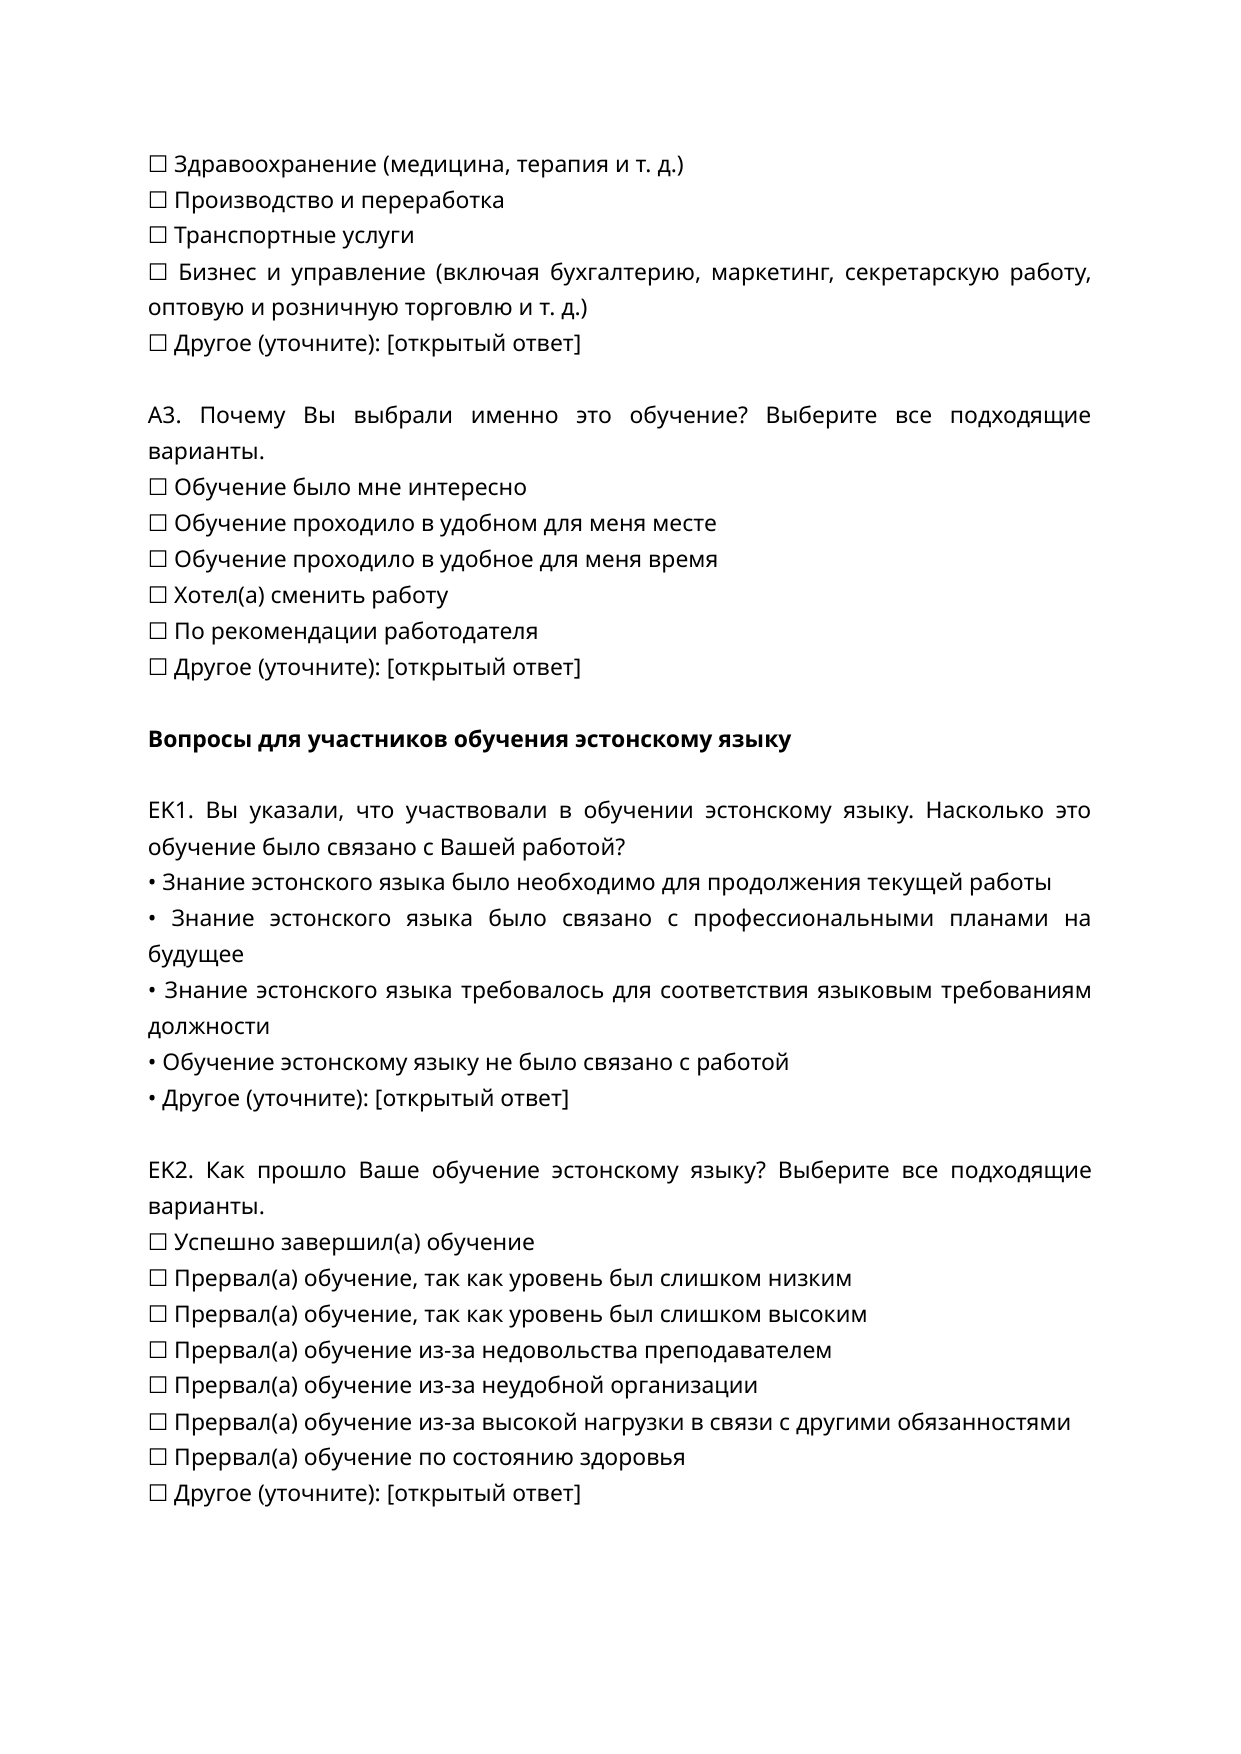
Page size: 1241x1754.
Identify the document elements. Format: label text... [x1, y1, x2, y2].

text ☐ Хотел(а) сменить работу [148, 579, 1093, 610]
text ☐ Другое (уточните): [открытый ответ] [148, 1477, 1093, 1508]
text ☐ Другое (уточните): [открытый ответ] [148, 651, 1093, 682]
text ☐ Обучение проходило в удобном для меня месте [148, 507, 1093, 538]
text • Обучение эстонскому языку не было связано с работой [148, 1046, 1093, 1077]
text EK2. Как прошло Ваше обучение эстонскому языку? Выберите все подходящие варианты. [148, 1154, 1093, 1221]
text EK1. Вы указали, что участвовали в обучении эстонскому языку. Насколько это обучение было связано с Вашей работой? [148, 794, 1093, 862]
text ☐ Успешно завершил(а) обучение [148, 1226, 1093, 1257]
text • Другое (уточните): [открытый ответ] [148, 1082, 1093, 1113]
text ☐ Обучение проходило в удобное для меня время [148, 543, 1093, 574]
text • Знание эстонского языка требовалось для соответствия языковым требованиям должности [148, 974, 1093, 1041]
text Вопросы для участников обучения эстонскому языку [148, 723, 1093, 754]
text ☐ Прервал(а) обучение, так как уровень был слишком высоким [148, 1298, 1093, 1329]
text ☐ Прервал(а) обучение из-за недовольства преподавателем [148, 1333, 1093, 1365]
text ☐ Транспортные услуги [148, 219, 1093, 251]
text • Знание эстонского языка было связано с профессиональными планами на будущее [148, 902, 1093, 969]
text • Знание эстонского языка было необходимо для продолжения текущей работы [148, 866, 1093, 898]
text ☐ Бизнес и управление (включая бухгалтерию, маркетинг, секретарскую работу, оптовую и розничную торговлю и т. д.) [148, 255, 1093, 323]
text ☐ Обучение было мне интересно [148, 471, 1093, 502]
text ☐ Здравоохранение (медицина, терапия и т. д.) [148, 148, 1093, 179]
text ☐ Производство и переработка [148, 183, 1093, 215]
text ☐ Прервал(а) обучение из-за высокой нагрузки в связи с другими обязанностями [148, 1405, 1093, 1437]
text A3. Почему Вы выбрали именно это обучение? Выберите все подходящие варианты. [148, 399, 1093, 466]
text ☐ Прервал(а) обучение по состоянию здоровья [148, 1441, 1093, 1473]
text ☐ Другое (уточните): [открытый ответ] [148, 327, 1093, 358]
text ☐ По рекомендации работодателя [148, 615, 1093, 646]
text ☐ Прервал(а) обучение, так как уровень был слишком низким [148, 1262, 1093, 1293]
text ☐ Прервал(а) обучение из-за неудобной организации [148, 1369, 1093, 1401]
